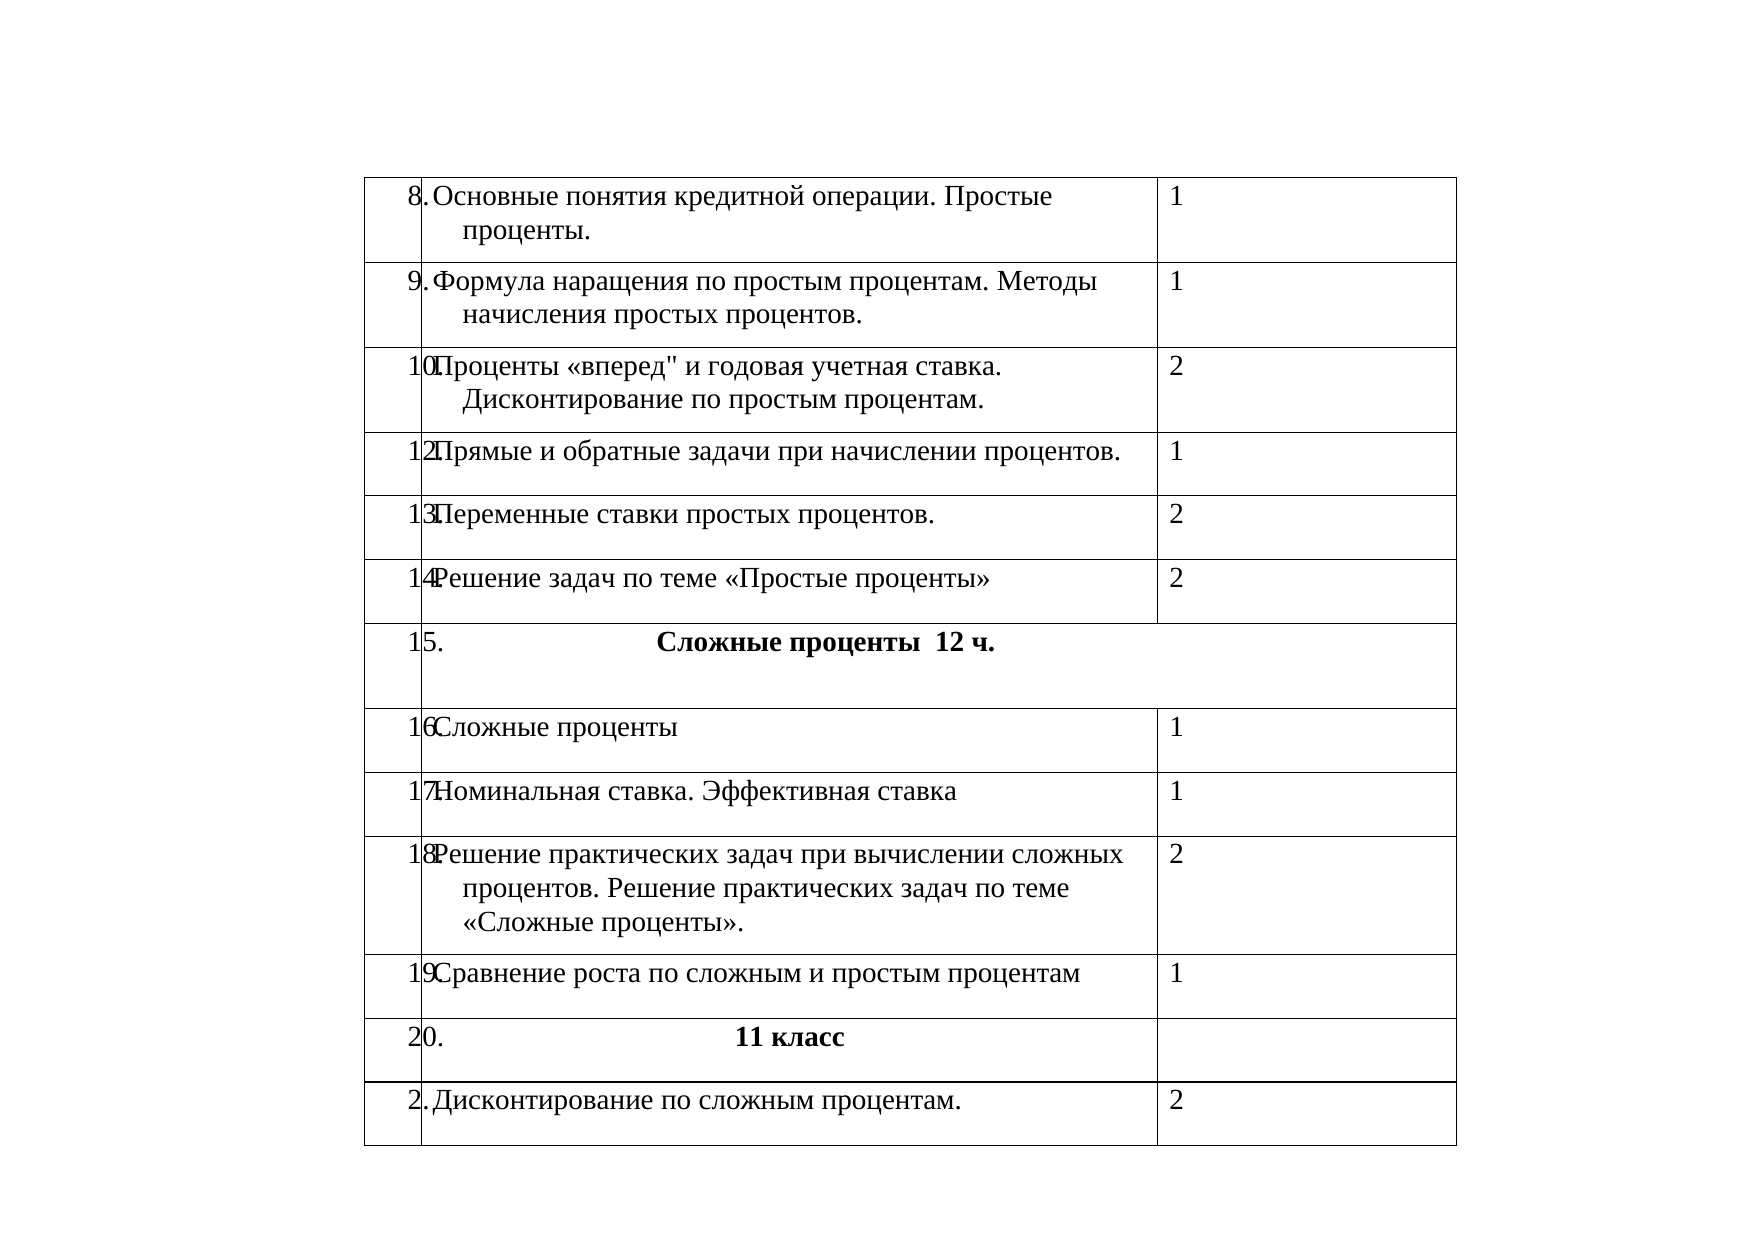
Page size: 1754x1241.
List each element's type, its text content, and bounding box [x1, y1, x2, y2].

table_cell 1 [1158, 773, 1456, 836]
table_cell 2 [1158, 348, 1456, 432]
table_cell [365, 773, 421, 836]
table_cell [365, 1019, 421, 1081]
table_cell [365, 263, 421, 347]
table_cell 2 [1158, 1083, 1456, 1145]
table_cell 2 [1158, 496, 1456, 559]
table_cell Прямые и обратные задачи при начислении процентов. [422, 433, 1157, 495]
table_cell Переменные ставки простых процентов. [422, 496, 1157, 559]
table_cell [365, 433, 421, 495]
table_cell 1 [1158, 955, 1456, 1018]
table_cell [365, 496, 421, 559]
table_cell 1 [1158, 433, 1456, 495]
table_cell 11 класс [422, 1019, 1157, 1081]
table_cell Дисконтирование по сложным процентам. [422, 1083, 1157, 1145]
table_cell Решение практических задач при вычислении сложных процентов. Решение практических задач по теме «Сложные проценты». [422, 837, 1157, 954]
table_cell 1 [1158, 178, 1456, 262]
table_cell [365, 955, 421, 1018]
table_cell Сравнение роста по сложным и простым процентам [422, 955, 1157, 1018]
table_cell 1 [1158, 709, 1456, 772]
table_cell [365, 837, 421, 954]
table_cell [365, 178, 421, 262]
table_cell [1158, 1019, 1456, 1081]
table_cell 1 [1158, 263, 1456, 347]
table_cell 2 [1158, 837, 1456, 954]
table_cell [365, 560, 421, 623]
table_cell Решение задач по теме «Простые проценты» [422, 560, 1157, 623]
table_cell Сложные проценты [422, 709, 1157, 772]
table_cell [365, 348, 421, 432]
table_cell [365, 1083, 421, 1145]
table_cell [365, 624, 421, 708]
table_cell 2 [1158, 560, 1456, 623]
table_cell Проценты «вперед" и годовая учетная ставка. Дисконтирование по простым процентам. [422, 348, 1157, 432]
table_cell Основные понятия кредитной операции. Простые проценты. [422, 178, 1157, 262]
table_cell [365, 709, 421, 772]
table_cell Сложные проценты 12 ч. [422, 624, 1456, 708]
table_cell Формула наращения по простым процентам. Методы начисления простых процентов. [422, 263, 1157, 347]
table_cell Номинальная ставка. Эффективная ставка [422, 773, 1157, 836]
